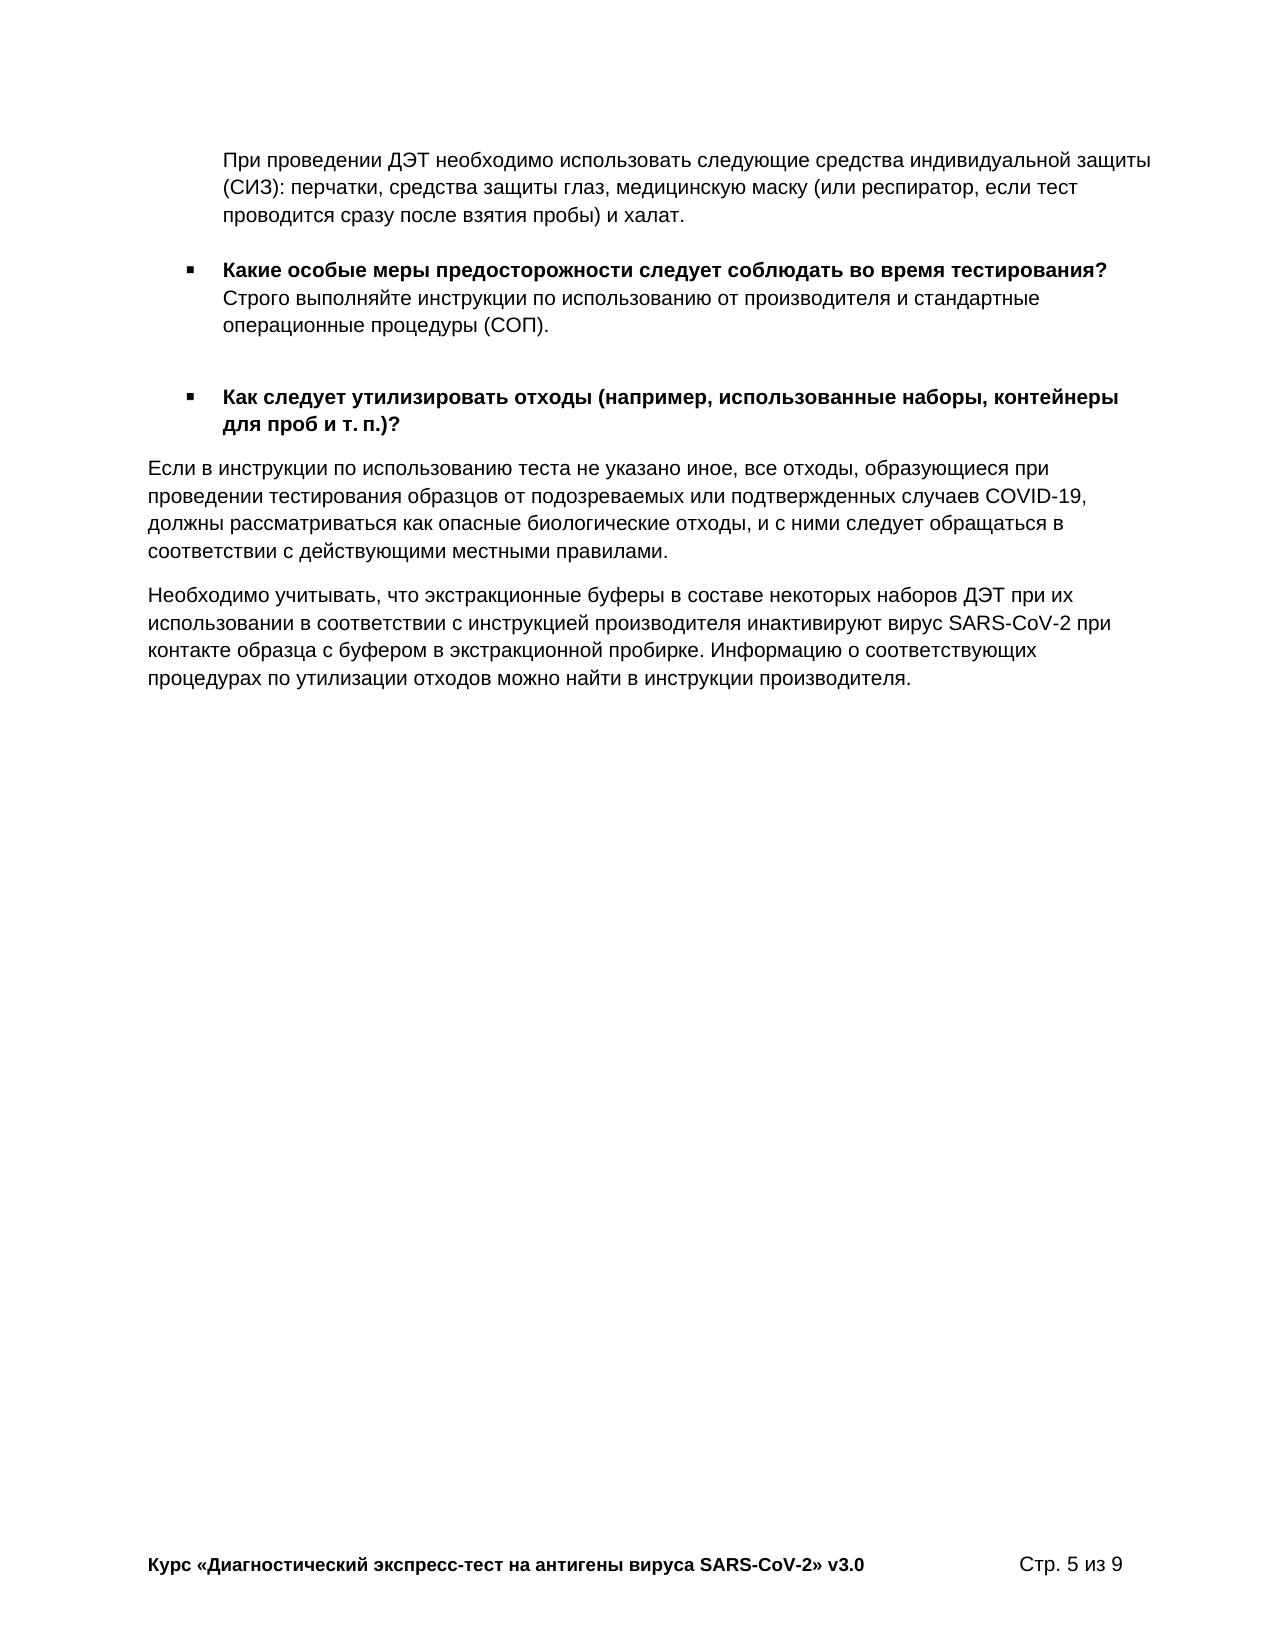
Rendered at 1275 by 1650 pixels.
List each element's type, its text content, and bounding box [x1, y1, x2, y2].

list Как следует утилизировать отходы (например, использованные наборы, контейнеры для проб и т. п.)? [185, 384, 1157, 436]
text Если в инструкции по использованию теста не указано иное, все отходы, образующиеся при проведении тестирования образцов от подозреваемых или подтвержденных случаев COVID-19, должны рассматриваться как опасные биологические отходы, и с ними следует обращаться в соответствии с действующими местными правилами. [148, 456, 1157, 563]
list Строго выполняйте инструкции по использованию от производителя и стандартные операционные процедуры (СОП). [223, 285, 1157, 337]
text Необходимо учитывать, что экстракционные буферы в составе некоторых наборов ДЭТ при их использовании в соответствии с инструкцией производителя инактивируют вирус SARS-CoV-2 при контакте образца с буфером в экстракционной пробирке. Информацию о соответствующих процедурах по утилизации отходов можно найти в инструкции производителя. [148, 583, 1157, 689]
list Какие особые меры предосторожности следует соблюдать во время тестирования? [185, 258, 1157, 282]
list При проведении ДЭТ необходимо использовать следующие средства индивидуальной защиты (СИЗ): перчатки, средства защиты глаз, медицинскую маску (или респиратор, если тест проводится сразу после взятия пробы) и халат. [223, 148, 1157, 227]
